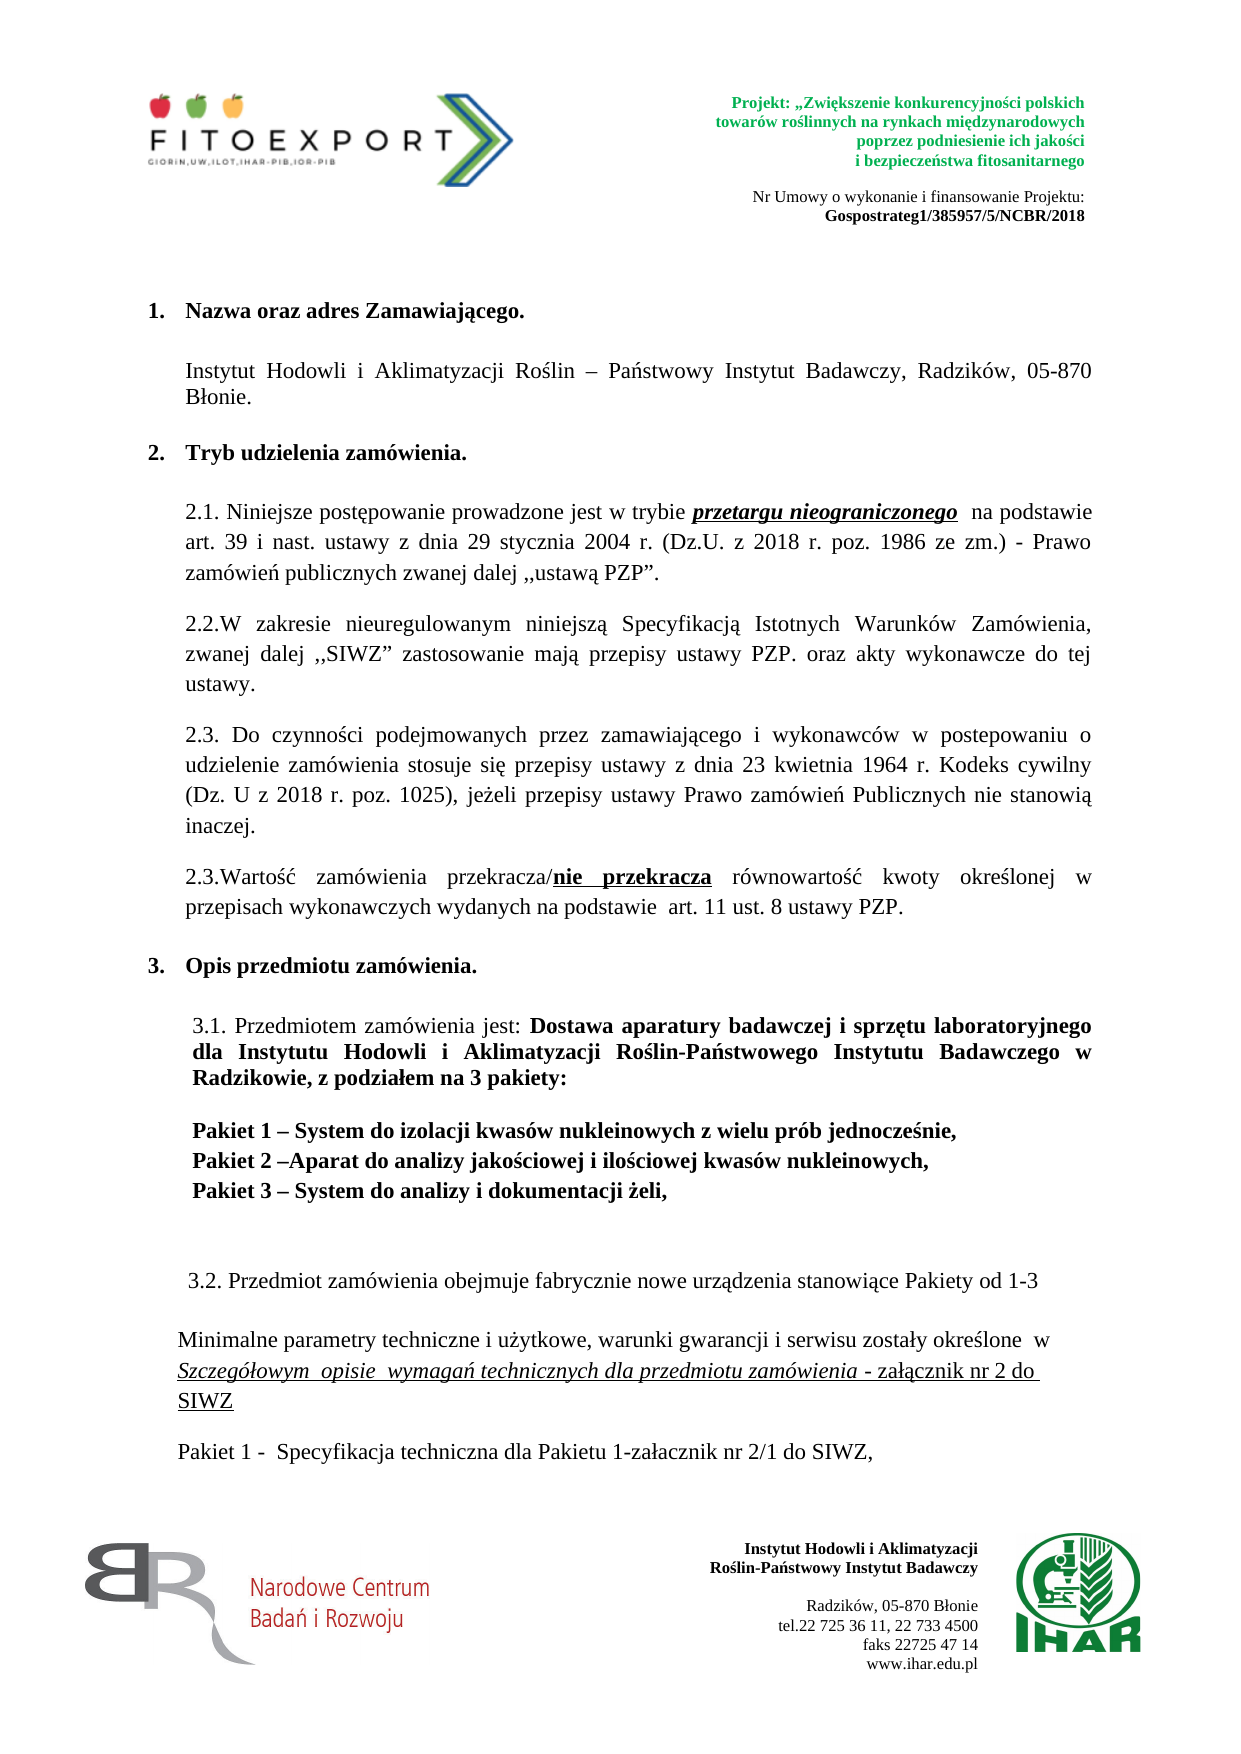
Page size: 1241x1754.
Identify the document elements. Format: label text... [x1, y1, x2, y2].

text Pakiet 3 – System do analizy i dokumentacji żeli, [192, 1178, 1093, 1204]
list Instytut Hodowli i Aklimatyzacji Roślin – Państwowy Instytut Badawczy, Radzików, 05-870 Błonie. [185, 357, 1093, 410]
list Tryb udzielenia zamówienia. [148, 439, 1093, 465]
text 3.2. Przedmiot zamówienia obejmuje fabrycznie nowe urządzenia stanowiące Pakiety od 1-3 [148, 1267, 1093, 1293]
text 3.1. Przedmiotem zamówienia jest: Dostawa aparatury badawczej i sprzętu laboratoryjnego dla Instytutu Hodowli i Aklimatyzacji Roślin-Państwowego Instytutu Badawczego w Radzikowie, z podziałem na 3 pakiety: [192, 1012, 1093, 1091]
picture [85, 1543, 430, 1665]
picture [147, 92, 514, 187]
text Pakiet 1 – System do izolacji kwasów nukleinowych z wielu prób jednocześnie, [192, 1117, 1093, 1143]
text 2.3. Do czynności podejmowanych przez zamawiającego i wykonawców w postepowaniu o udzielenie zamówienia stosuje się przepisy ustawy z dnia 23 kwietnia 1964 r. Kodeks cywilny (Dz. U z 2018 r. poz. 1025), jeżeli przepisy ustawy Prawo zamówień Publicznych nie stanowią inaczej. [185, 721, 1093, 838]
text Minimalne parametry techniczne i użytkowe, warunki gwarancji i serwisu zostały określone w Szczegółowym opisie wymagań technicznych dla przedmiotu zamówienia - załącznik nr 2 do SIWZ [177, 1327, 1093, 1413]
text 2.1. Niniejsze postępowanie prowadzone jest w trybie przetargu nieograniczonego na podstawie art. 39 i nast. ustawy z dnia 29 stycznia 2004 r. (Dz.U. z 2018 r. poz. 1986 ze zm.) - Prawo zamówień publicznych zwanej dalej ,,ustawą PZP”. [185, 498, 1093, 585]
picture [1016, 1533, 1141, 1652]
text Pakiet 2 –Aparat do analizy jakościowej i ilościowej kwasów nukleinowych, [192, 1147, 1093, 1174]
list Opis przedmiotu zamówienia. [148, 952, 1093, 979]
list Nazwa oraz adres Zamawiającego. [148, 298, 1093, 324]
text 2.3.Wartość zamówienia przekracza/nie przekracza równowartość kwoty określonej w przepisach wykonawczych wydanych na podstawie art. 11 ust. 8 ustawy PZP. [185, 863, 1093, 919]
text 2.2.W zakresie nieuregulowanym niniejszą Specyfikacją Istotnych Warunków Zamówienia, zwanej dalej ,,SIWZ” zastosowanie mają przepisy ustawy PZP. oraz akty wykonawcze do tej ustawy. [185, 610, 1093, 696]
text Pakiet 1 - Specyfikacja techniczna dla Pakietu 1-załacznik nr 2/1 do SIWZ, [148, 1438, 1093, 1464]
